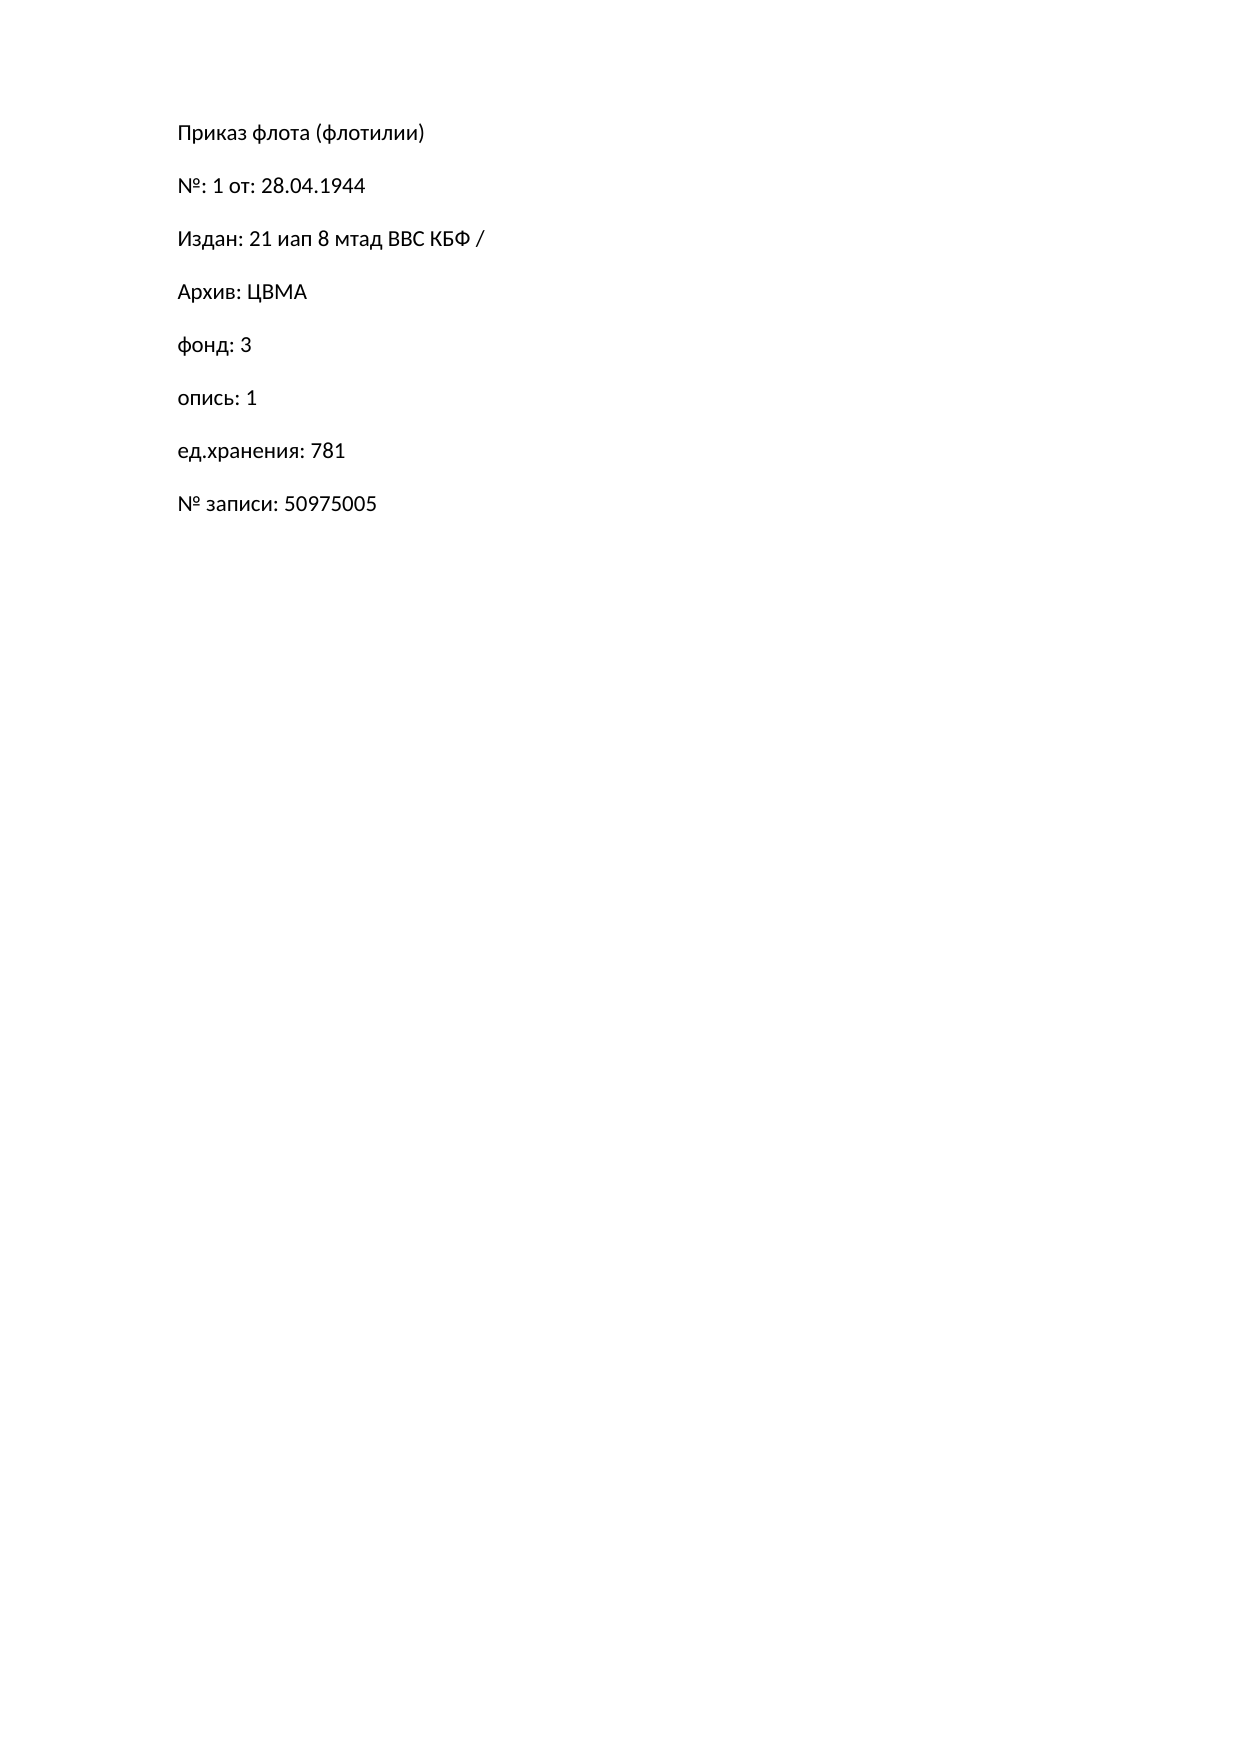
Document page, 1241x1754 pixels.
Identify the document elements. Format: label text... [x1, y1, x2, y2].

text Издан: 21 иап 8 мтад ВВС КБФ / [177, 224, 1152, 252]
text фонд: 3 [177, 330, 1152, 358]
text ед.хранения: 781 [177, 436, 1152, 464]
text опись: 1 [177, 383, 1152, 411]
text Архив: ЦВМА [177, 277, 1152, 305]
text Приказ флота (флотилии) [177, 118, 1152, 146]
text № записи: 50975005 [177, 489, 1152, 517]
text №: 1 от: 28.04.1944 [177, 171, 1152, 199]
